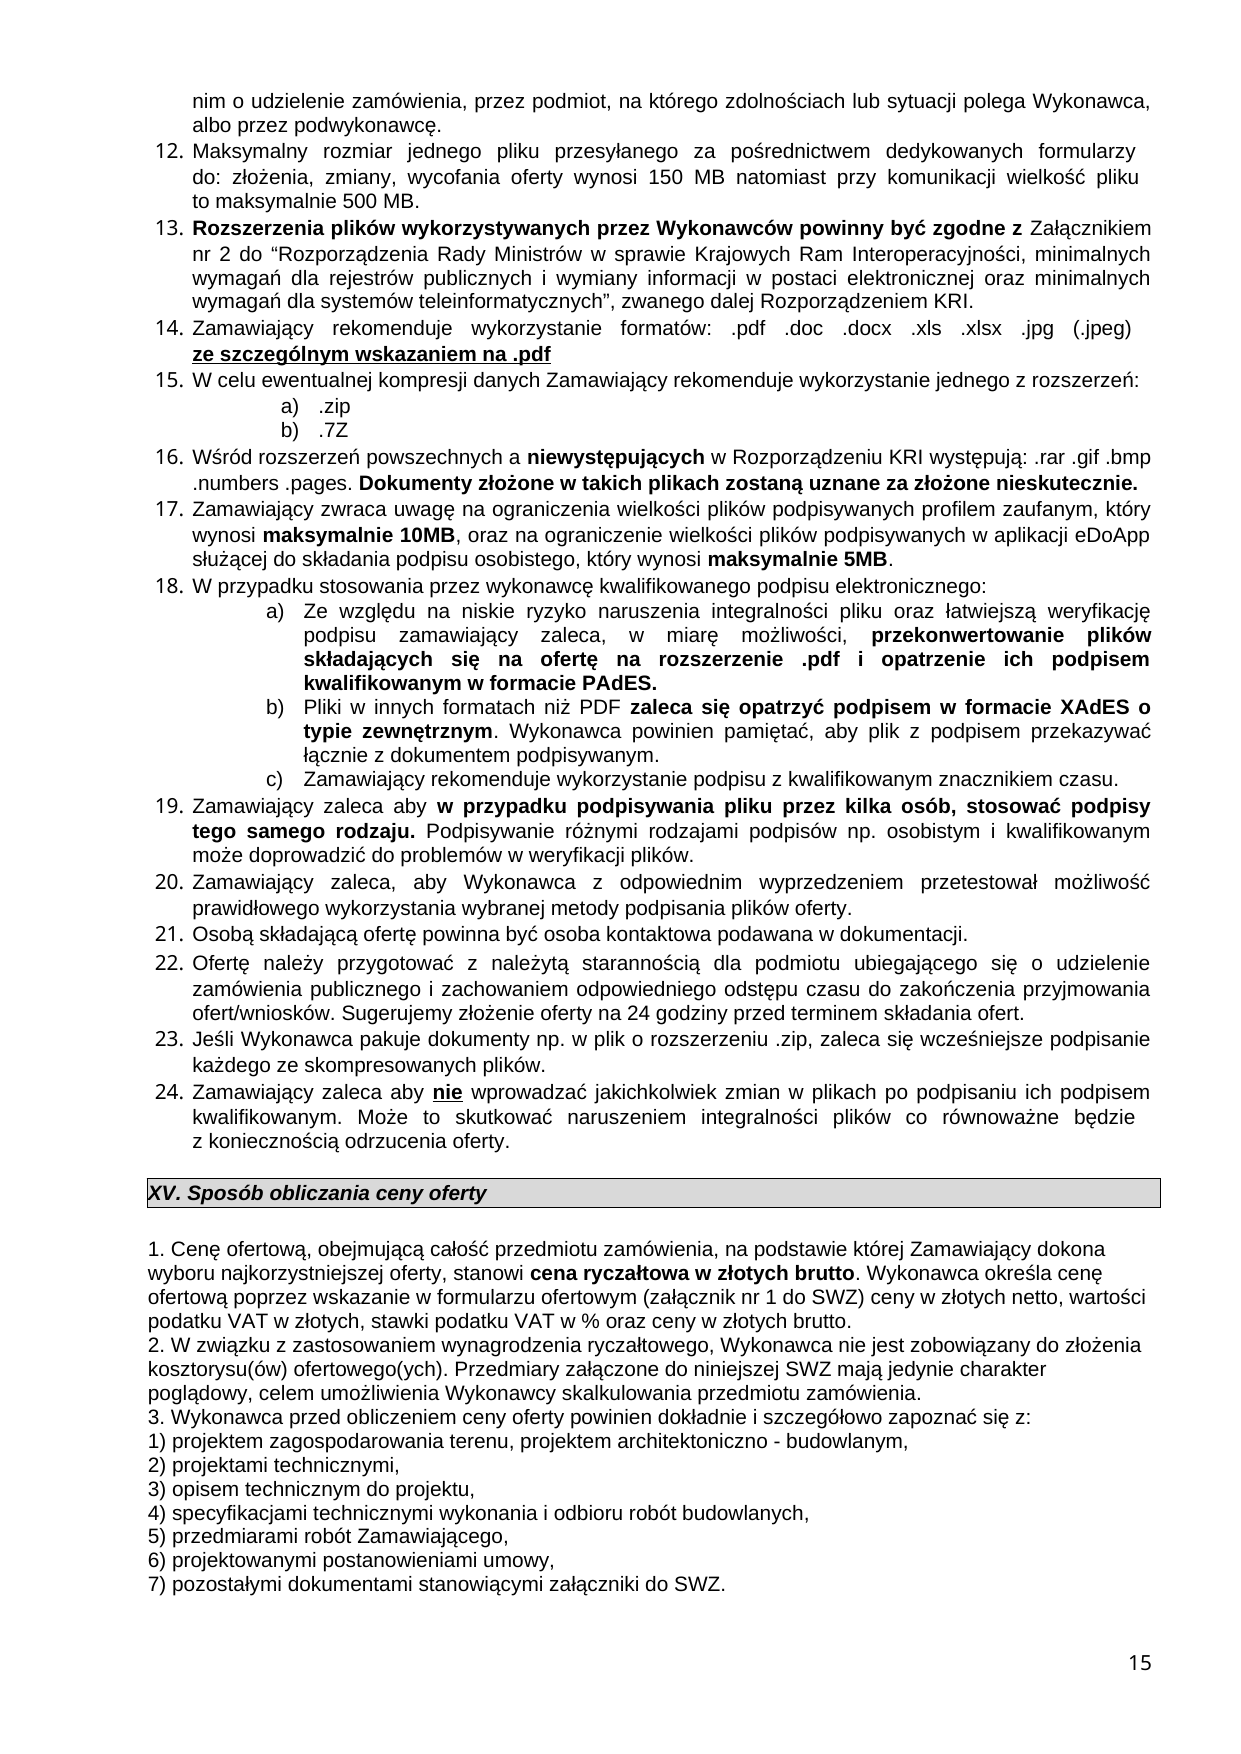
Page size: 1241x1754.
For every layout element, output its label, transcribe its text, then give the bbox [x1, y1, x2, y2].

text 7) pozostałymi dokumentami stanowiącymi załączniki do SWZ. [148, 1572, 1152, 1596]
list .7Z [281, 418, 1152, 442]
text 5) przedmiarami robót Zamawiającego, [148, 1524, 1152, 1548]
list Rozszerzenia plików wykorzystywanych przez Wykonawców powinny być zgodne z Załącznikiem nr 2 do “Rozporządzenia Rady Ministrów w sprawie Krajowych Ram Interoperacyjności, minimalnych wymagań dla rejestrów publicznych i wymiany informacji w postaci elektronicznej oraz minimalnych wymagań dla systemów teleinformatycznych”, zwanego dalej Rozporządzeniem KRI. [154, 213, 1152, 313]
list Zamawiający zaleca, aby Wykonawca z odpowiednim wyprzedzeniem przetestował możliwość prawidłowego wykorzystania wybranej metody podpisania plików oferty. [154, 867, 1152, 919]
list Wśród rozszerzeń powszechnych a niewystępujących w Rozporządzeniu KRI występują: .rar .gif .bmp .numbers .pages. Dokumenty złożone w takich plikach zostaną uznane za złożone nieskutecznie. [154, 442, 1152, 494]
list Jeśli Wykonawca pakuje dokumenty np. w plik o rozszerzeniu .zip, zaleca się wcześniejsze podpisanie każdego ze skompresowanych plików. [154, 1024, 1152, 1077]
text 2. W związku z zastosowaniem wynagrodzenia ryczałtowego, Wykonawca nie jest zobowiązany do złożenia kosztorysu(ów) ofertowego(ych). Przedmiary załączone do niniejszej SWZ mają jedynie charakter poglądowy, celem umożliwienia Wykonawcy skalkulowania przedmiotu zamówienia. [148, 1333, 1152, 1404]
list Pliki w innych formatach niż PDF zaleca się opatrzyć podpisem w formacie XAdES o typie zewnętrznym. Wykonawca powinien pamiętać, aby plik z podpisem przekazywać łącznie z dokumentem podpisywanym. [266, 695, 1152, 767]
text 4) specyfikacjami technicznymi wykonania i odbioru robót budowlanych, [148, 1500, 1152, 1524]
text 1) projektem zagospodarowania terenu, projektem architektoniczno - budowlanym, [148, 1428, 1152, 1452]
text 3) opisem technicznym do projektu, [148, 1476, 1152, 1500]
list Zamawiający zaleca aby w przypadku podpisywania pliku przez kilka osób, stosować podpisy tego samego rodzaju. Podpisywanie różnymi rodzajami podpisów np. osobistym i kwalifikowanym może doprowadzić do problemów w weryfikacji plików. [154, 791, 1152, 867]
list Ofertę należy przygotować z należytą starannością dla podmiotu ubiegającego się o udzielenie zamówienia publicznego i zachowaniem odpowiedniego odstępu czasu do zakończenia przyjmowania ofert/wniosków. Sugerujemy złożenie oferty na 24 godziny przed terminem składania ofert. [154, 948, 1152, 1024]
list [154, 89, 1152, 137]
list Zamawiający rekomenduje wykorzystanie formatów: .pdf .doc .docx .xls .xlsx .jpg (.jpeg) ze szczególnym wskazaniem na .pdf [154, 313, 1152, 366]
list Maksymalny rozmiar jednego pliku przesyłanego za pośrednictwem dedykowanych formularzy do: złożenia, zmiany, wycofania oferty wynosi 150 MB natomiast przy komunikacji wielkość pliku to maksymalnie 500 MB. [154, 137, 1152, 213]
list Osobą składającą ofertę powinna być osoba kontaktowa podawana w dokumentacji. [154, 919, 1152, 948]
list W przypadku stosowania przez wykonawcę kwalifikowanego podpisu elektronicznego: [154, 571, 1152, 599]
list Ze względu na niskie ryzyko naruszenia integralności pliku oraz łatwiejszą weryfikację podpisu zamawiający zaleca, w miarę możliwości, przekonwertowanie plików składających się na ofertę na rozszerzenie .pdf i opatrzenie ich podpisem kwalifikowanym w formacie PAdES. [266, 599, 1152, 695]
list W celu ewentualnej kompresji danych Zamawiający rekomenduje wykorzystanie jednego z rozszerzeń: [154, 366, 1152, 394]
text 6) projektowanymi postanowieniami umowy, [148, 1548, 1152, 1572]
text 1. Cenę ofertową, obejmującą całość przedmiotu zamówienia, na podstawie której Zamawiający dokona wyboru najkorzystniejszej oferty, stanowi cena ryczałtowa w złotych brutto. Wykonawca określa cenę ofertową poprzez wskazanie w formularzu ofertowym (załącznik nr 1 do SWZ) ceny w złotych netto, wartości podatku VAT w złotych, stawki podatku VAT w % oraz ceny w złotych brutto. [148, 1237, 1152, 1333]
list Zamawiający rekomenduje wykorzystanie podpisu z kwalifikowanym znacznikiem czasu. [266, 767, 1152, 791]
list .zip [281, 394, 1152, 418]
list Zamawiający zwraca uwagę na ograniczenia wielkości plików podpisywanych profilem zaufanym, który wynosi maksymalnie 10MB, oraz na ograniczenie wielkości plików podpisywanych w aplikacji eDoApp służącej do składania podpisu osobistego, który wynosi maksymalnie 5MB. [154, 494, 1152, 571]
text 2) projektami technicznymi, [148, 1452, 1152, 1476]
subtitle XV. Sposób obliczania ceny oferty [148, 1179, 1160, 1207]
list Zamawiający zaleca aby nie wprowadzać jakichkolwiek zmian w plikach po podpisaniu ich podpisem kwalifikowanym. Może to skutkować naruszeniem integralności plików co równoważne będzie z koniecznością odrzucenia oferty. [154, 1077, 1152, 1153]
text 3. Wykonawca przed obliczeniem ceny oferty powinien dokładnie i szczegółowo zapoznać się z: [148, 1404, 1152, 1428]
